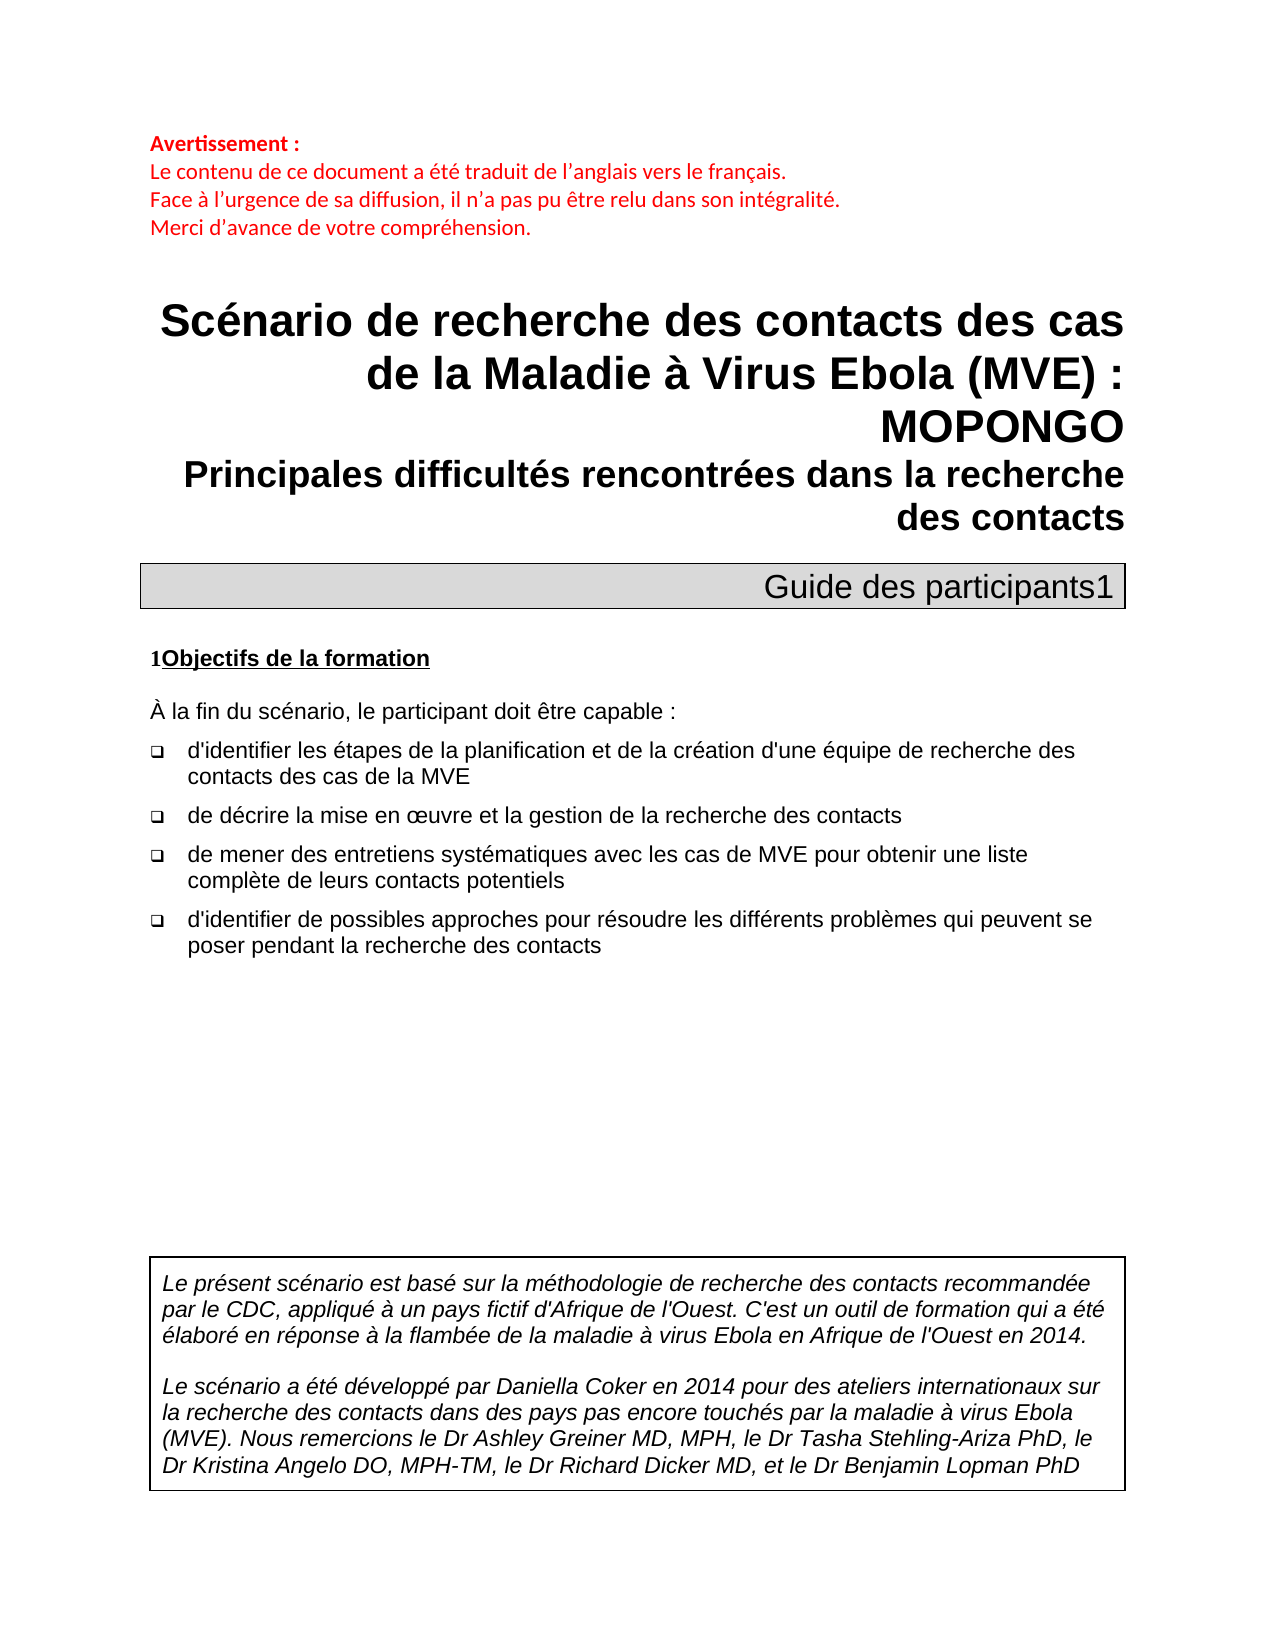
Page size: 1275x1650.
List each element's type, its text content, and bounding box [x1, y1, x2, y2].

text Principales difficultés rencontrées dans la recherche des contacts [150, 452, 1125, 538]
text Objectifs de la formation [150, 645, 1125, 672]
text Le contenu de ce document a été traduit de l’anglais vers le français. [150, 157, 1125, 185]
list d'identifier de possibles approches pour résoudre les différents problèmes qui peuvent se poser pendant la recherche des contacts [150, 906, 1125, 959]
list de décrire la mise en œuvre et la gestion de la recherche des contacts [150, 802, 1125, 828]
text À la fin du scénario, le participant doit être capable : [150, 698, 1125, 724]
table_header Guide des participants [141, 564, 1124, 608]
text Avertissement : [150, 129, 1125, 157]
list d'identifier les étapes de la planification et de la création d'une équipe de recherche des contacts des cas de la MVE [150, 737, 1125, 789]
list de mener des entretiens systématiques avec les cas de MVE pour obtenir une liste complète de leurs contacts potentiels [150, 841, 1125, 894]
text Face à l’urgence de sa diffusion, il n’a pas pu être relu dans son intégralité. [150, 185, 1125, 213]
text Scénario de recherche des contacts des cas de la Maladie à Virus Ebola (MVE) : MOPONGO [150, 294, 1125, 452]
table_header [151, 1258, 1124, 1490]
text Merci d’avance de votre compréhension. [150, 213, 1125, 241]
